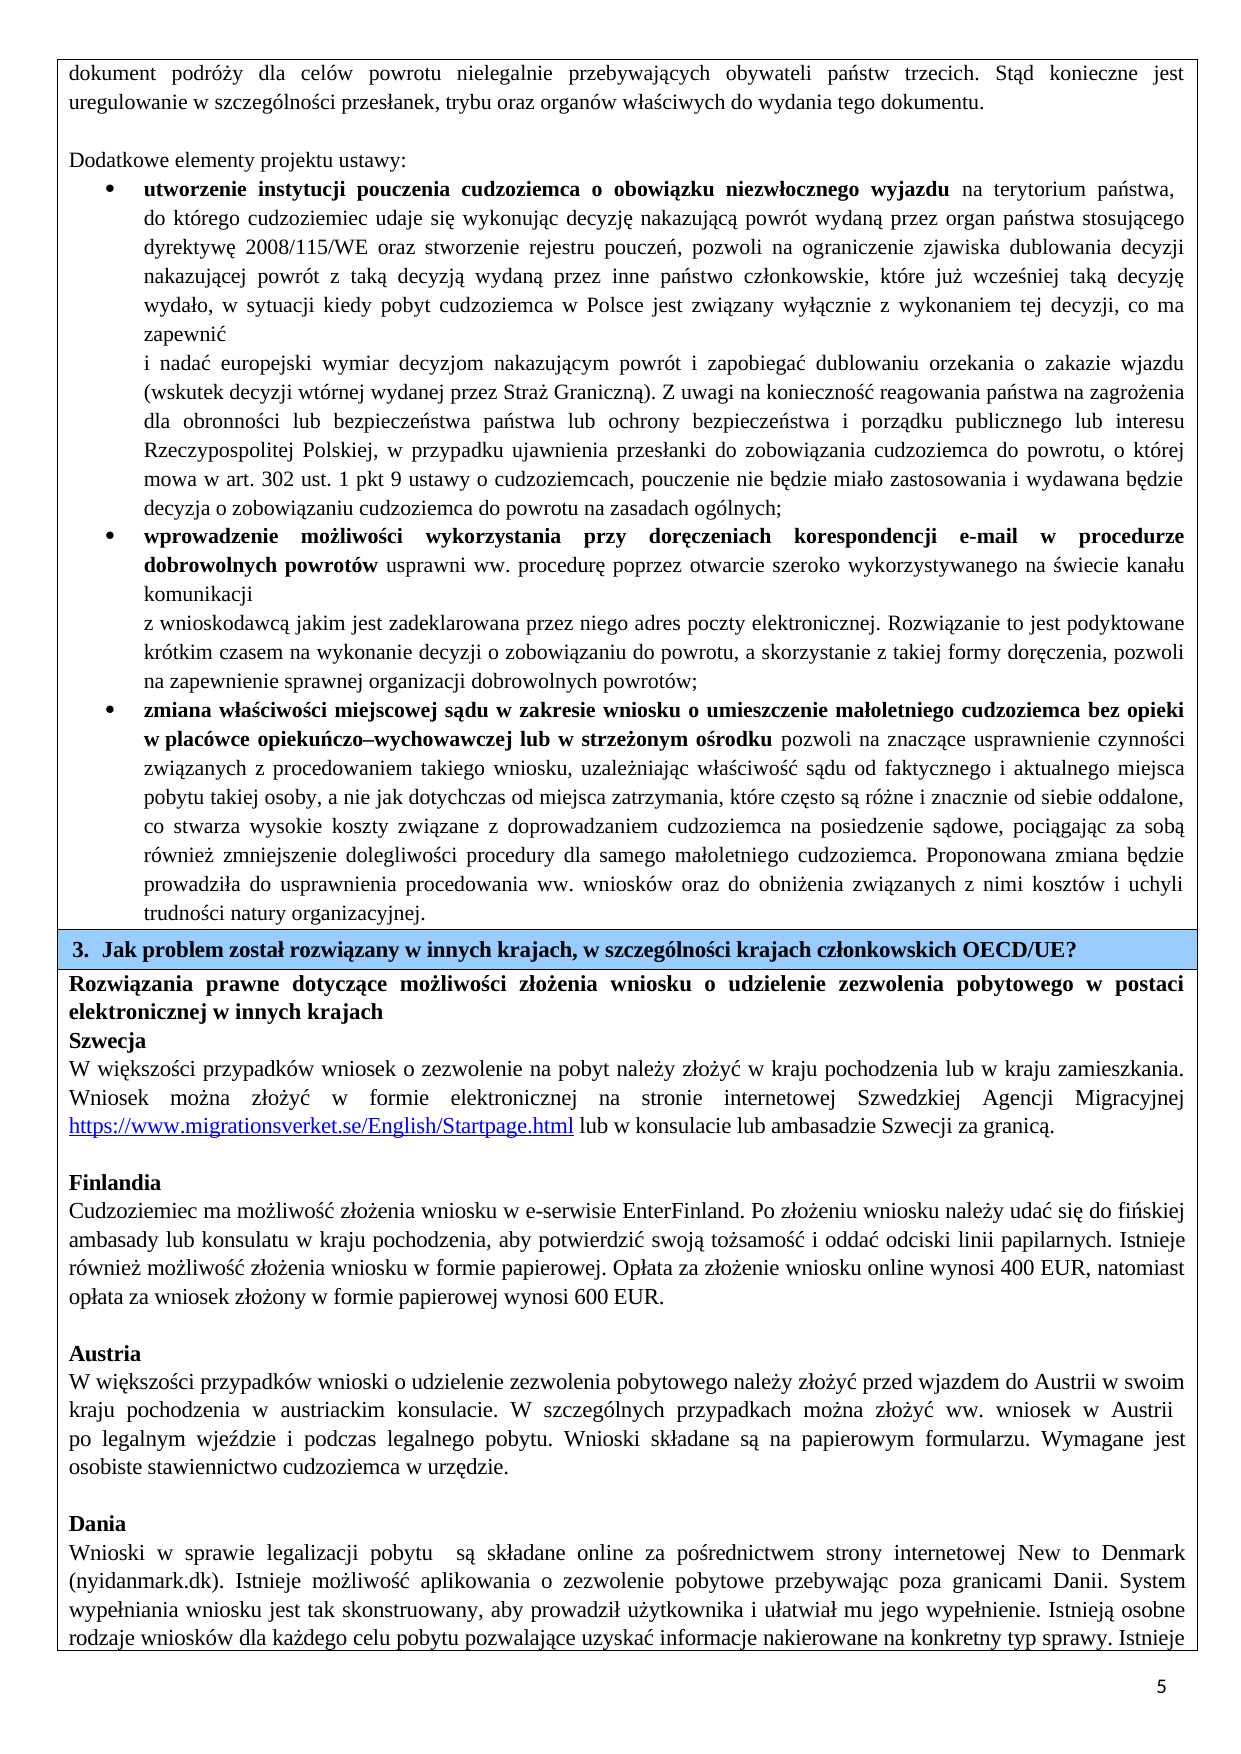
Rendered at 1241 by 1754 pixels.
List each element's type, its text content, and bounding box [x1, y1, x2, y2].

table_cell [58, 60, 1197, 929]
table_cell Jak problem został rozwiązany w innych krajach, w szczególności krajach członkowskich OECD/UE? [58, 930, 1197, 969]
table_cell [58, 970, 1197, 1650]
